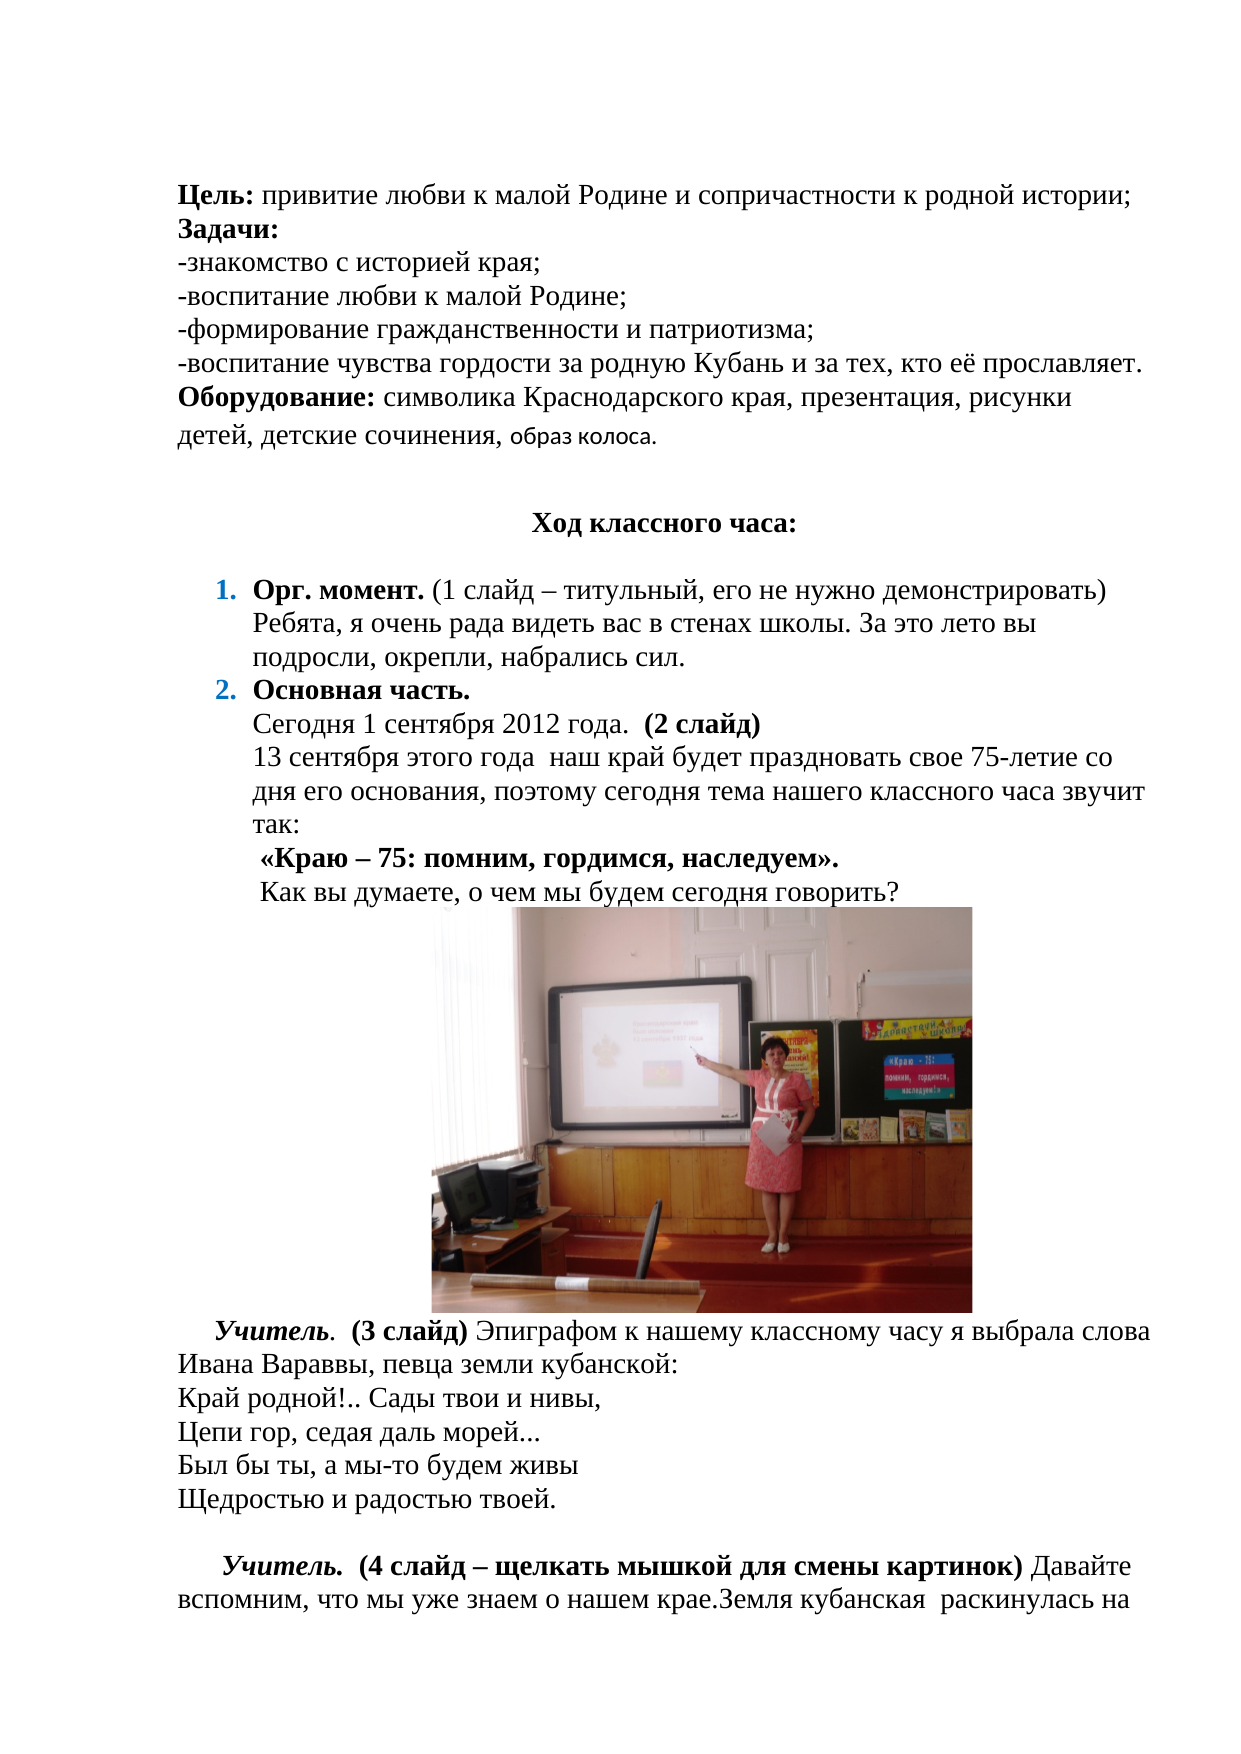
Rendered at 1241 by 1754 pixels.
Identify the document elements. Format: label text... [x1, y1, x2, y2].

text Цель: привитие любви к малой Родине и сопричастности к родной истории; [177, 177, 1152, 211]
picture [431, 907, 973, 1313]
text Ход классного часа: [177, 505, 1152, 538]
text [177, 1548, 1152, 1615]
list Основная часть. [215, 672, 1152, 706]
text Ребята, я очень рада видеть вас в стенах школы. За это лето вы подросли, окрепли, набрались сил. [252, 605, 1152, 672]
text 13 сентября этого года наш край будет праздновать свое 75-летие со дня его основания, поэтому сегодня тема нашего классного часа звучит так: [252, 739, 1152, 840]
text Как вы думаете, о чем мы будем сегодня говорить? [252, 874, 1152, 907]
text Цепи гор, седая даль морей... [177, 1414, 1152, 1447]
text -знакомство с историей края; [177, 244, 1152, 278]
text -воспитание чувства гордости за родную Кубань и за тех, кто её прославляет. [177, 345, 1152, 379]
text Оборудование: символика Краснодарского края, презентация, рисунки детей, детские сочинения, образ колоса. [177, 379, 1152, 451]
list Орг. момент. (1 слайд – титульный, его не нужно демонстрировать) [215, 572, 1152, 605]
text Край родной!.. Сады твои и нивы, [177, 1380, 1152, 1414]
text Был бы ты, а мы-то будем живы [177, 1447, 1152, 1481]
text Учитель. (3 слайд) Эпиграфом к нашему классному часу я выбрала слова Ивана Вараввы, певца земли кубанской: [177, 1313, 1152, 1380]
text Сегодня 1 сентября 2012 года. (2 слайд) [252, 706, 1152, 739]
text «Краю – 75: помним, гордимся, наследуем». [252, 840, 1152, 874]
text -формирование гражданственности и патриотизма; [177, 312, 1152, 345]
text Щедростью и радостью твоей. [177, 1481, 1152, 1514]
text -воспитание любви к малой Родине; [177, 278, 1152, 312]
text Задачи: [177, 211, 1152, 244]
